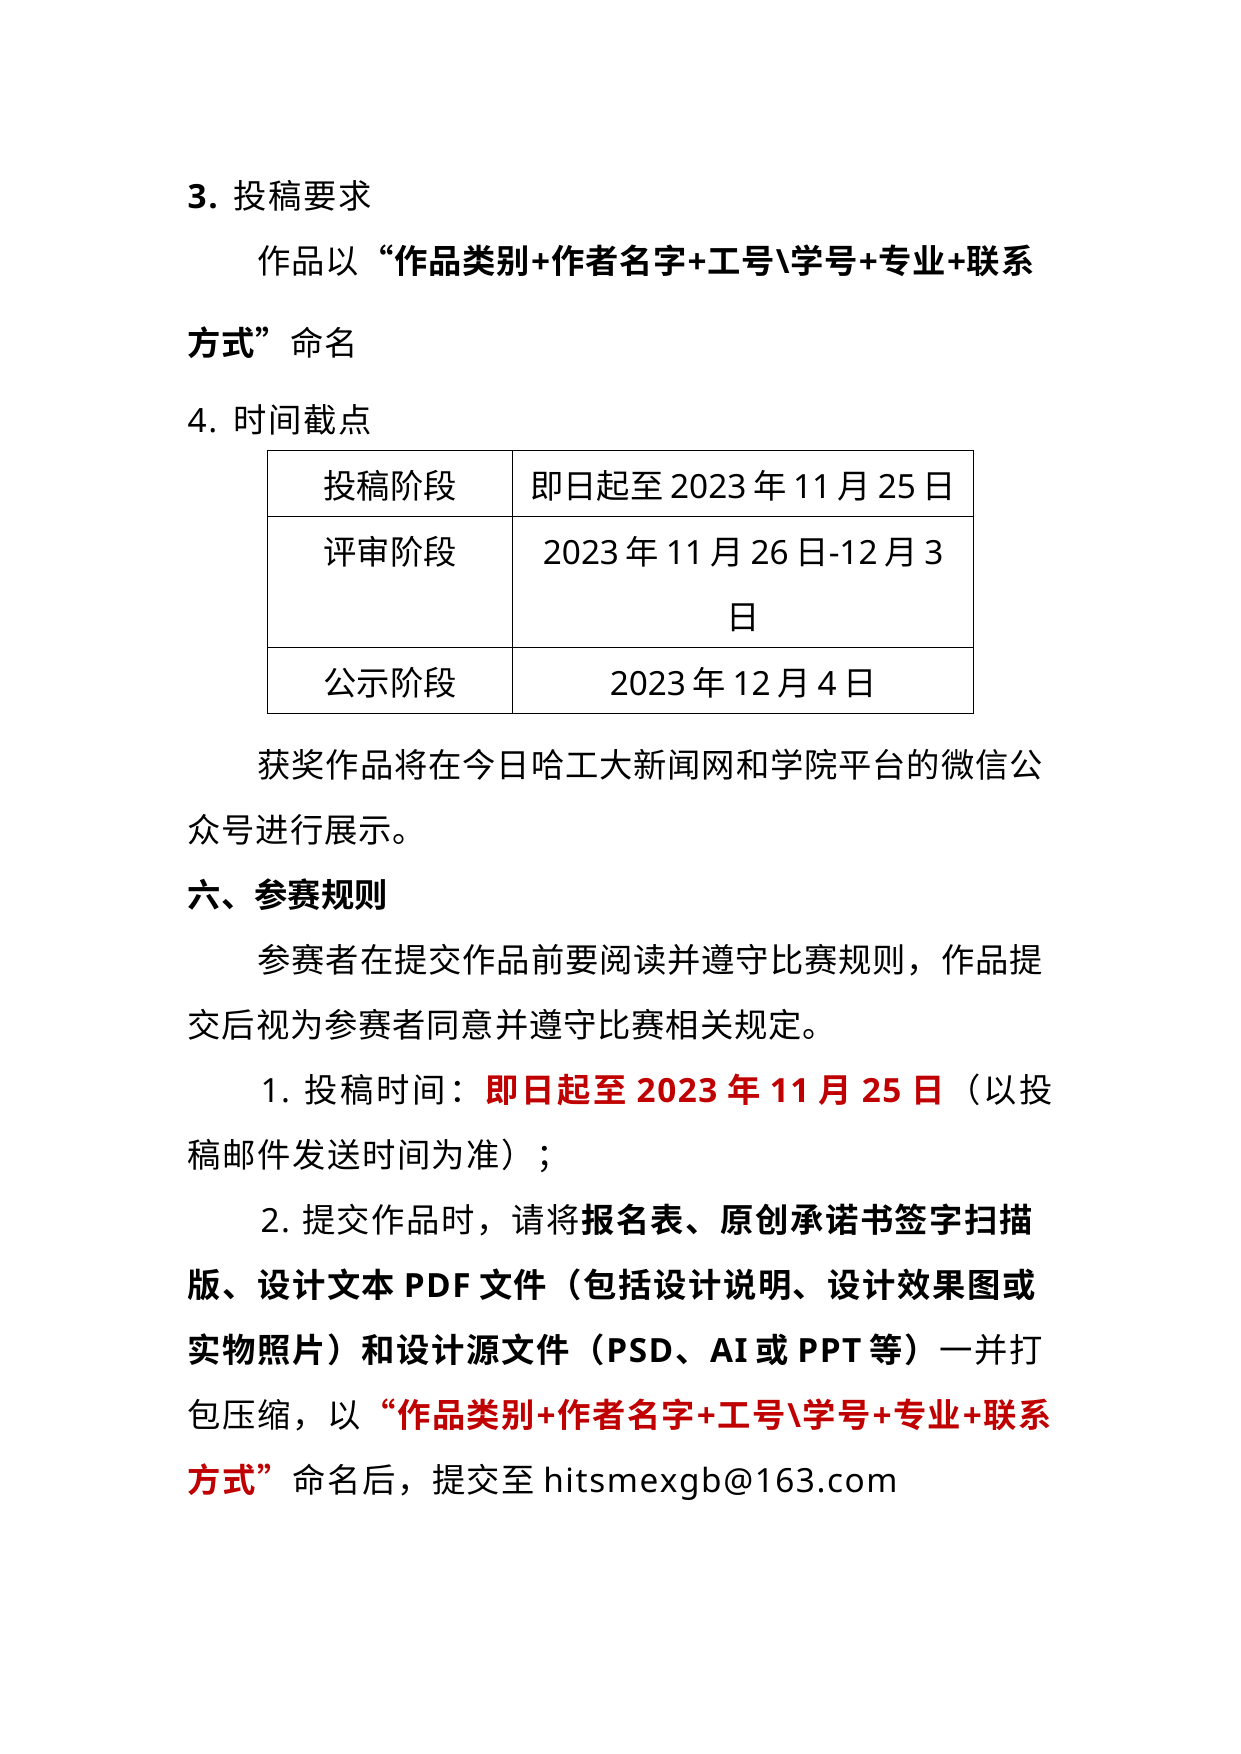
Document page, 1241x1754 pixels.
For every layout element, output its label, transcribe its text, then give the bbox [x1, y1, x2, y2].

table_header 即日起至2023年11月25日 [513, 451, 973, 516]
table_cell 公示阶段 [268, 648, 512, 713]
table_cell 2023年12月4日 [513, 648, 973, 713]
list 投稿要求 [187, 162, 1053, 227]
table_cell 2023年11月26日-12月3日 [513, 517, 973, 647]
list 六、参赛规则 [187, 861, 1053, 926]
list 时间截点 [187, 385, 1053, 450]
table_cell 评审阶段 [268, 517, 512, 647]
text 参赛者在提交作品前要阅读并遵守比赛规则，作品提交后视为参赛者同意并遵守比赛相关规定。 [187, 926, 1053, 1056]
text 2. 提交作品时，请将报名表、原创承诺书签字扫描版、设计文本PDF文件（包括设计说明、设计效果图或实物照片）和设计源文件（PSD、AI或PPT等）一并打包压缩，以“作品类别+作者名字+工号\学号+专业+联系方式”命名后，提交至hitsmexgb@163.com [187, 1186, 1053, 1511]
table_header 投稿阶段 [268, 451, 512, 516]
text 1. 投稿时间：即日起至2023年11月25日（以投稿邮件发送时间为准）； [187, 1056, 1053, 1186]
text 作品以“作品类别+作者名字+工号\学号+专业+联系方式”命名 [187, 227, 1053, 373]
text 获奖作品将在今日哈工大新闻网和学院平台的微信公众号进行展示。 [187, 731, 1053, 861]
